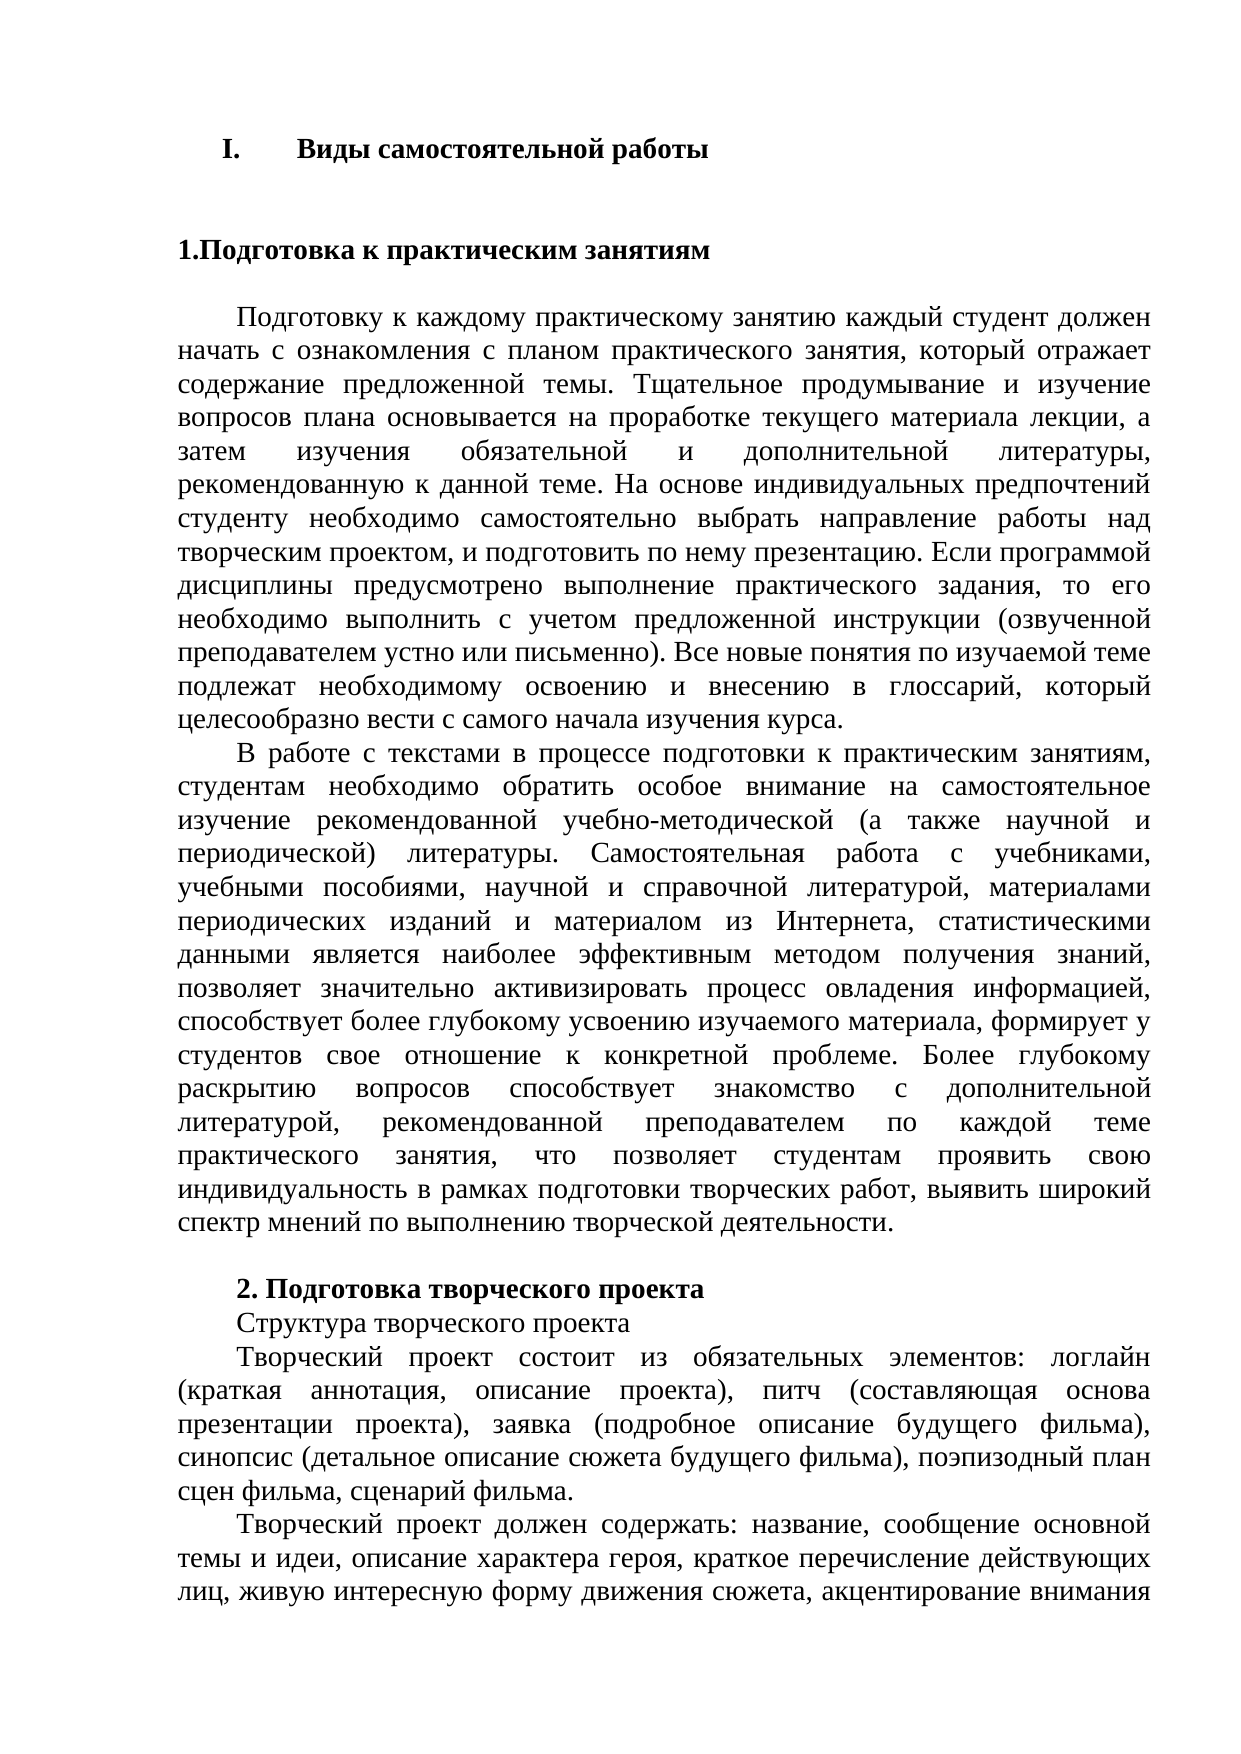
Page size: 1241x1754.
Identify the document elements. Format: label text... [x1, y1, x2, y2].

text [177, 1506, 1152, 1607]
text Творческий проект состоит из обязательных элементов: логлайн (краткая аннотация, описание проекта), питч (составляющая основа презентации проекта), заявка (подробное описание будущего фильма), синопсис (детальное описание сюжета будущего фильма), поэпизодный план сцен фильма, сценарий фильма. [177, 1339, 1152, 1506]
text Структура творческого проекта [177, 1305, 1152, 1339]
text Подготовку к каждому практическому занятию каждый студент должен начать с ознакомления с планом практического занятия, который отражает содержание предложенной темы. Тщательное продумывание и изучение вопросов плана основывается на проработке текущего материала лекции, а затем изучения обязательной и дополнительной литературы, рекомендованную к данной теме. На основе индивидуальных предпочтений студенту необходимо самостоятельно выбрать направление работы над творческим проектом, и подготовить по нему презентацию. Если программой дисциплины предусмотрено выполнение практического задания, то его необходимо выполнить с учетом предложенной инструкции (озвученной преподавателем устно или письменно). Все новые понятия по изучаемой теме подлежат необходимому освоению и внесению в глоссарий, который целесообразно вести с самого начала изучения курса. [177, 299, 1152, 735]
text 2. Подготовка творческого проекта [177, 1272, 1152, 1305]
list Виды самостоятельной работы [222, 131, 1152, 165]
text В работе с текстами в процессе подготовки к практическим занятиям, студентам необходимо обратить особое внимание на самостоятельное изучение рекомендованной учебно-методической (а также научной и периодической) литературы. Самостоятельная работа с учебниками, учебными пособиями, научной и справочной литературой, материалами периодических изданий и материалом из Интернета, статистическими данными является наиболее эффективным методом получения знаний, позволяет значительно активизировать процесс овладения информацией, способствует более глубокому усвоению изучаемого материала, формирует у студентов свое отношение к конкретной проблеме. Более глубокому раскрытию вопросов способствует знакомство с дополнительной литературой, рекомендованной преподавателем по каждой теме практического занятия, что позволяет студентам проявить свою индивидуальность в рамках подготовки творческих работ, выявить широкий спектр мнений по выполнению творческой деятельности. [177, 735, 1152, 1238]
text 1.Подготовка к практическим занятиям [177, 232, 1152, 265]
